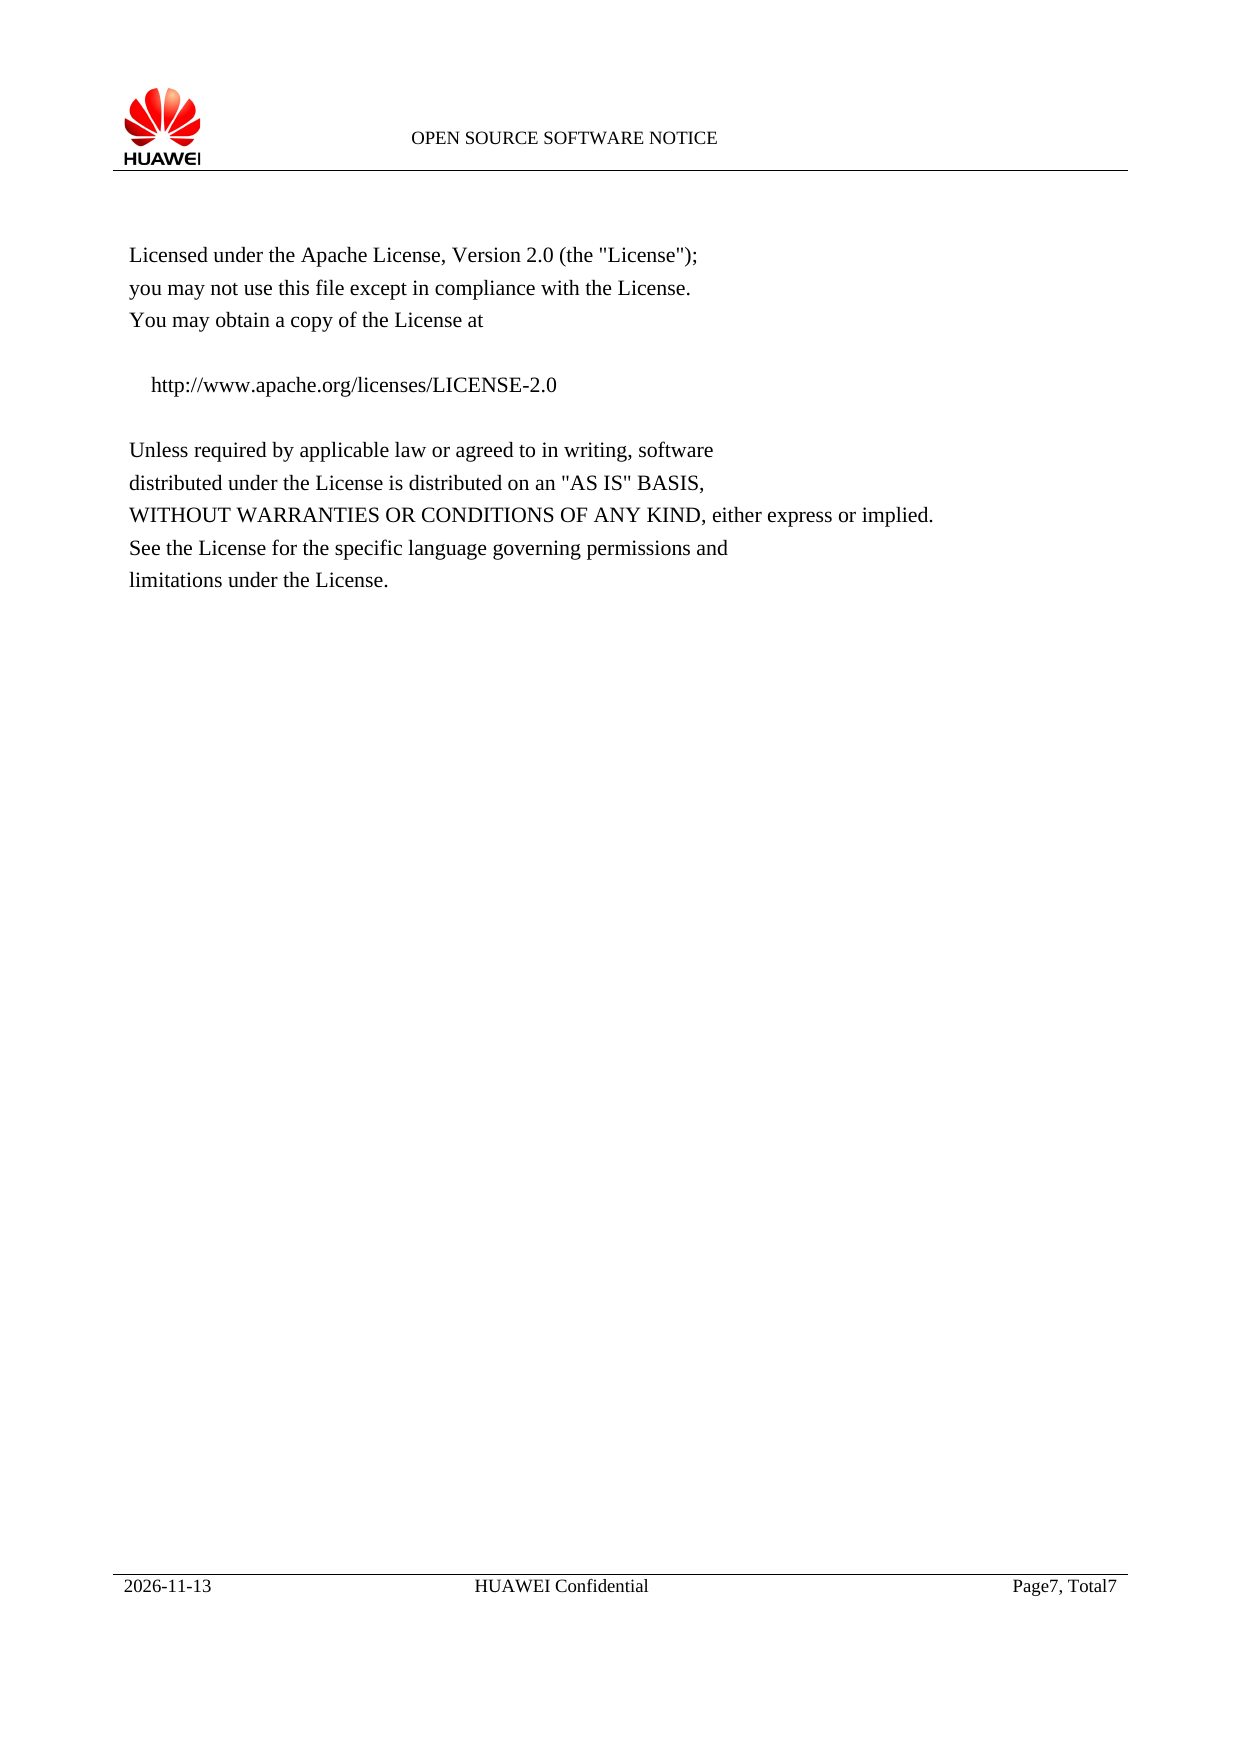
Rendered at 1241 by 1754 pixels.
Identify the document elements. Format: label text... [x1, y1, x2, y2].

picture [124, 88, 201, 165]
